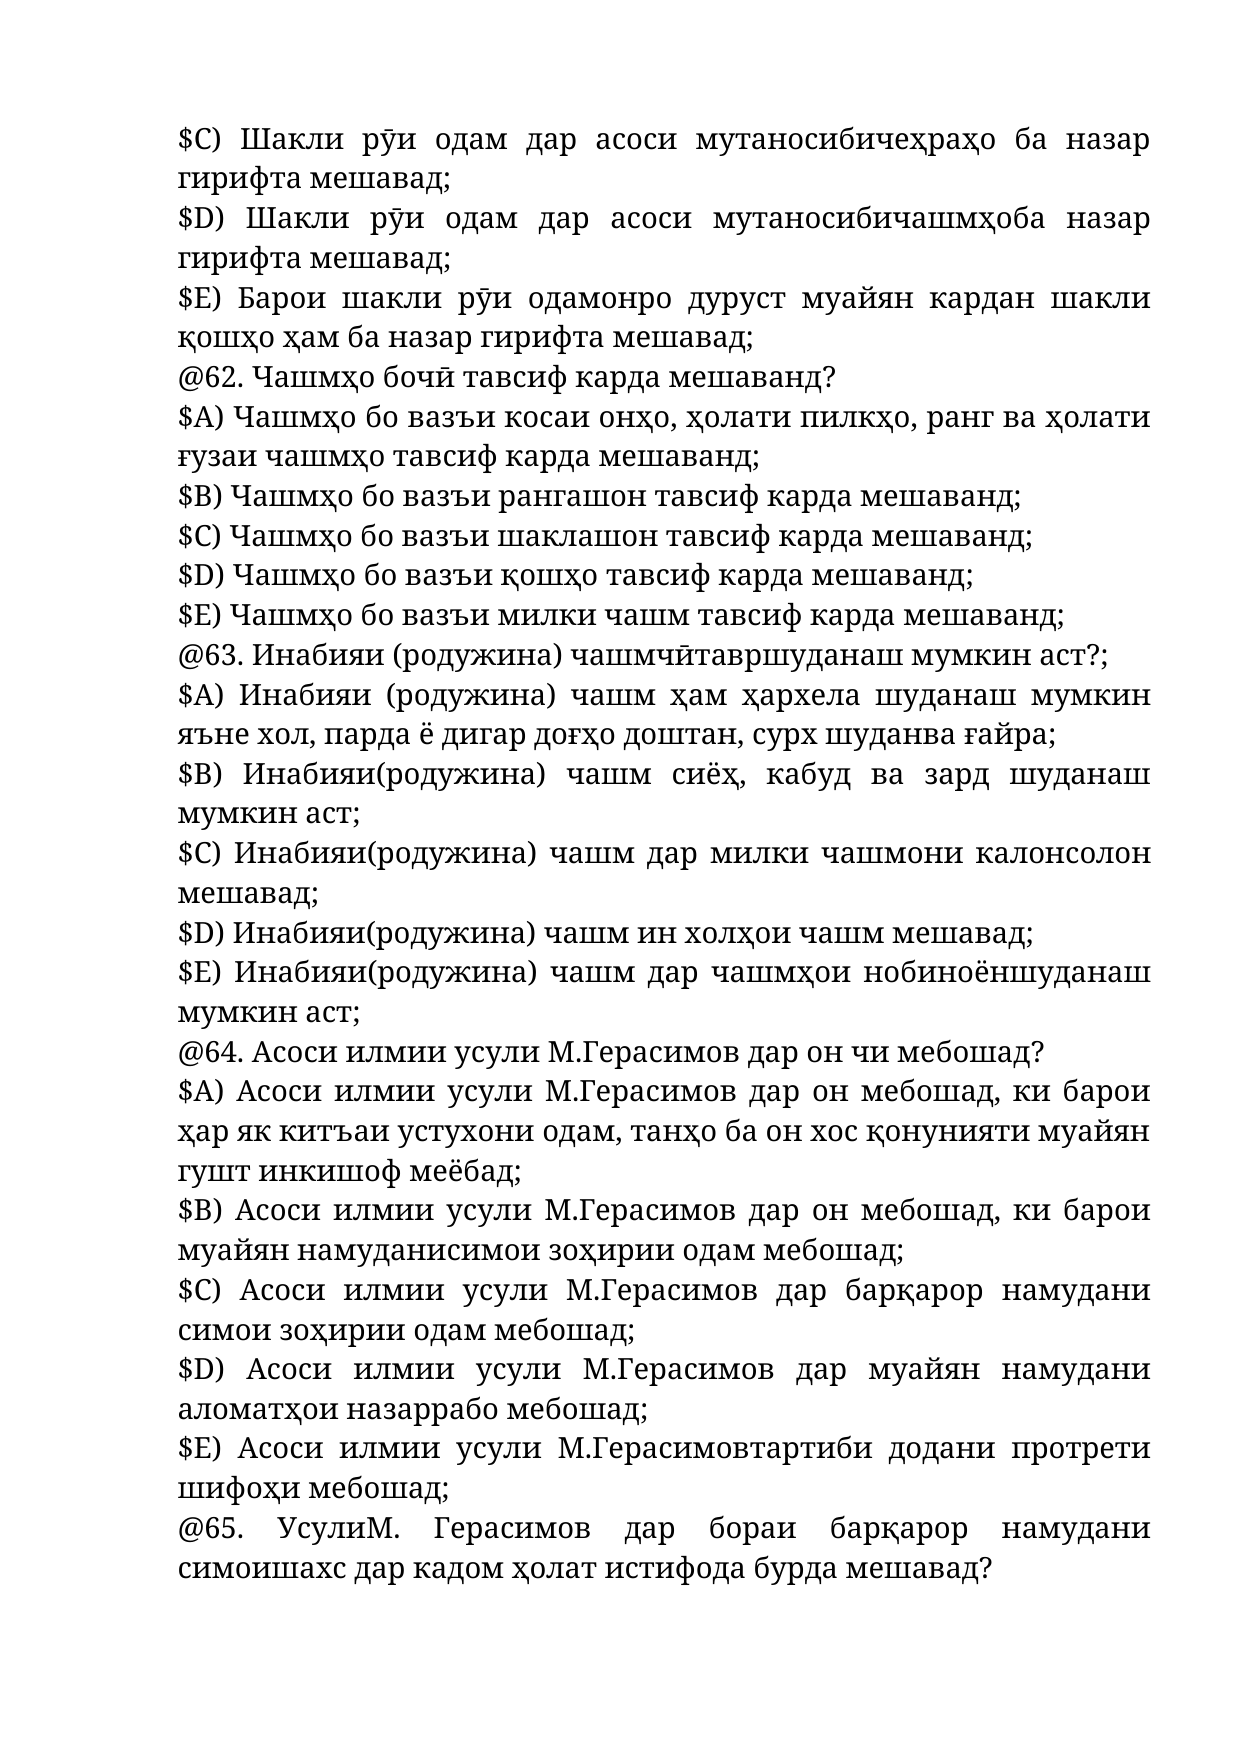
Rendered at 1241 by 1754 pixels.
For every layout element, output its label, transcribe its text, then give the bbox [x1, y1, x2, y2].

text $C) Асоси илмии усули М.Герасимов дар барқарор намудани симои зоҳирии одам мебошад; [177, 1269, 1152, 1348]
text $B) Асоси илмии усули М.Герасимов дар он мебошад, ки барои муайян намуданисимои зоҳирии одам мебошад; [177, 1190, 1152, 1269]
text $B) Чашмҳо бо вазъи рангашон тавсиф карда мешаванд; [177, 475, 1152, 515]
text $A) Инабияи (родужина) чашм ҳам ҳархела шуданаш мумкин яъне хол, парда ё дигар доғҳо доштан, сурх шуданва ғайра; [177, 674, 1152, 753]
text $D) Чашмҳо бо вазъи қошҳо тавсиф карда мешаванд; [177, 555, 1152, 594]
text @65. УсулиМ. Герасимов дар бораи барқарор намудани симоишахс дар кадом ҳолат истифода бурда мешавад? [177, 1507, 1152, 1587]
text $E) Чашмҳо бо вазъи милки чашм тавсиф карда мешаванд; [177, 594, 1152, 634]
text @62. Чашмҳо бочӣ тавсиф карда мешаванд? [177, 356, 1152, 396]
text $D) Инабияи(родужина) чашм ин холҳои чашм мешавад; [177, 912, 1152, 952]
text $E) Инабияи(родужина) чашм дар чашмҳои нобиноёншуданаш мумкин аст; [177, 952, 1152, 1031]
text $C) Инабияи(родужина) чашм дар милки чашмони калонсолон мешавад; [177, 832, 1152, 912]
text $A) Асоси илмии усули М.Герасимов дар он мебошад, ки барои ҳар як китъаи устухони одам, танҳо ба он хос қонунияти муайян гушт инкишоф меёбад; [177, 1071, 1152, 1190]
text $D) Асоси илмии усули М.Герасимов дар муайян намудани аломатҳои назаррабо мебошад; [177, 1348, 1152, 1428]
text $A) Чашмҳо бо вазъи косаи онҳо, ҳолати пилкҳо, ранг ва ҳолати ғузаи чашмҳо тавсиф карда мешаванд; [177, 396, 1152, 475]
text @63. Инабияи (родужина) чашмчӣтавршуданаш мумкин аст?; [177, 634, 1152, 674]
text $C) Шакли рӯи одам дар асоси мутаносибичеҳраҳо ба назар гирифта мешавад; [177, 118, 1152, 197]
text @64. Асоси илмии усули М.Герасимов дар он чи мебошад? [177, 1031, 1152, 1071]
text $D) Шакли рӯи одам дар асоси мутаносибичашмҳоба назар гирифта мешавад; [177, 197, 1152, 277]
text $E) Асоси илмии усули М.Герасимовтартиби додани протрети шифоҳи мебошад; [177, 1428, 1152, 1507]
text $B) Инабияи(родужина) чашм сиёҳ, кабуд ва зард шуданаш мумкин аст; [177, 753, 1152, 832]
text $C) Чашмҳо бо вазъи шаклашон тавсиф карда мешаванд; [177, 515, 1152, 555]
text $E) Барои шакли рӯи одамонро дуруст муайян кардан шакли қошҳо ҳам ба назар гирифта мешавад; [177, 277, 1152, 356]
